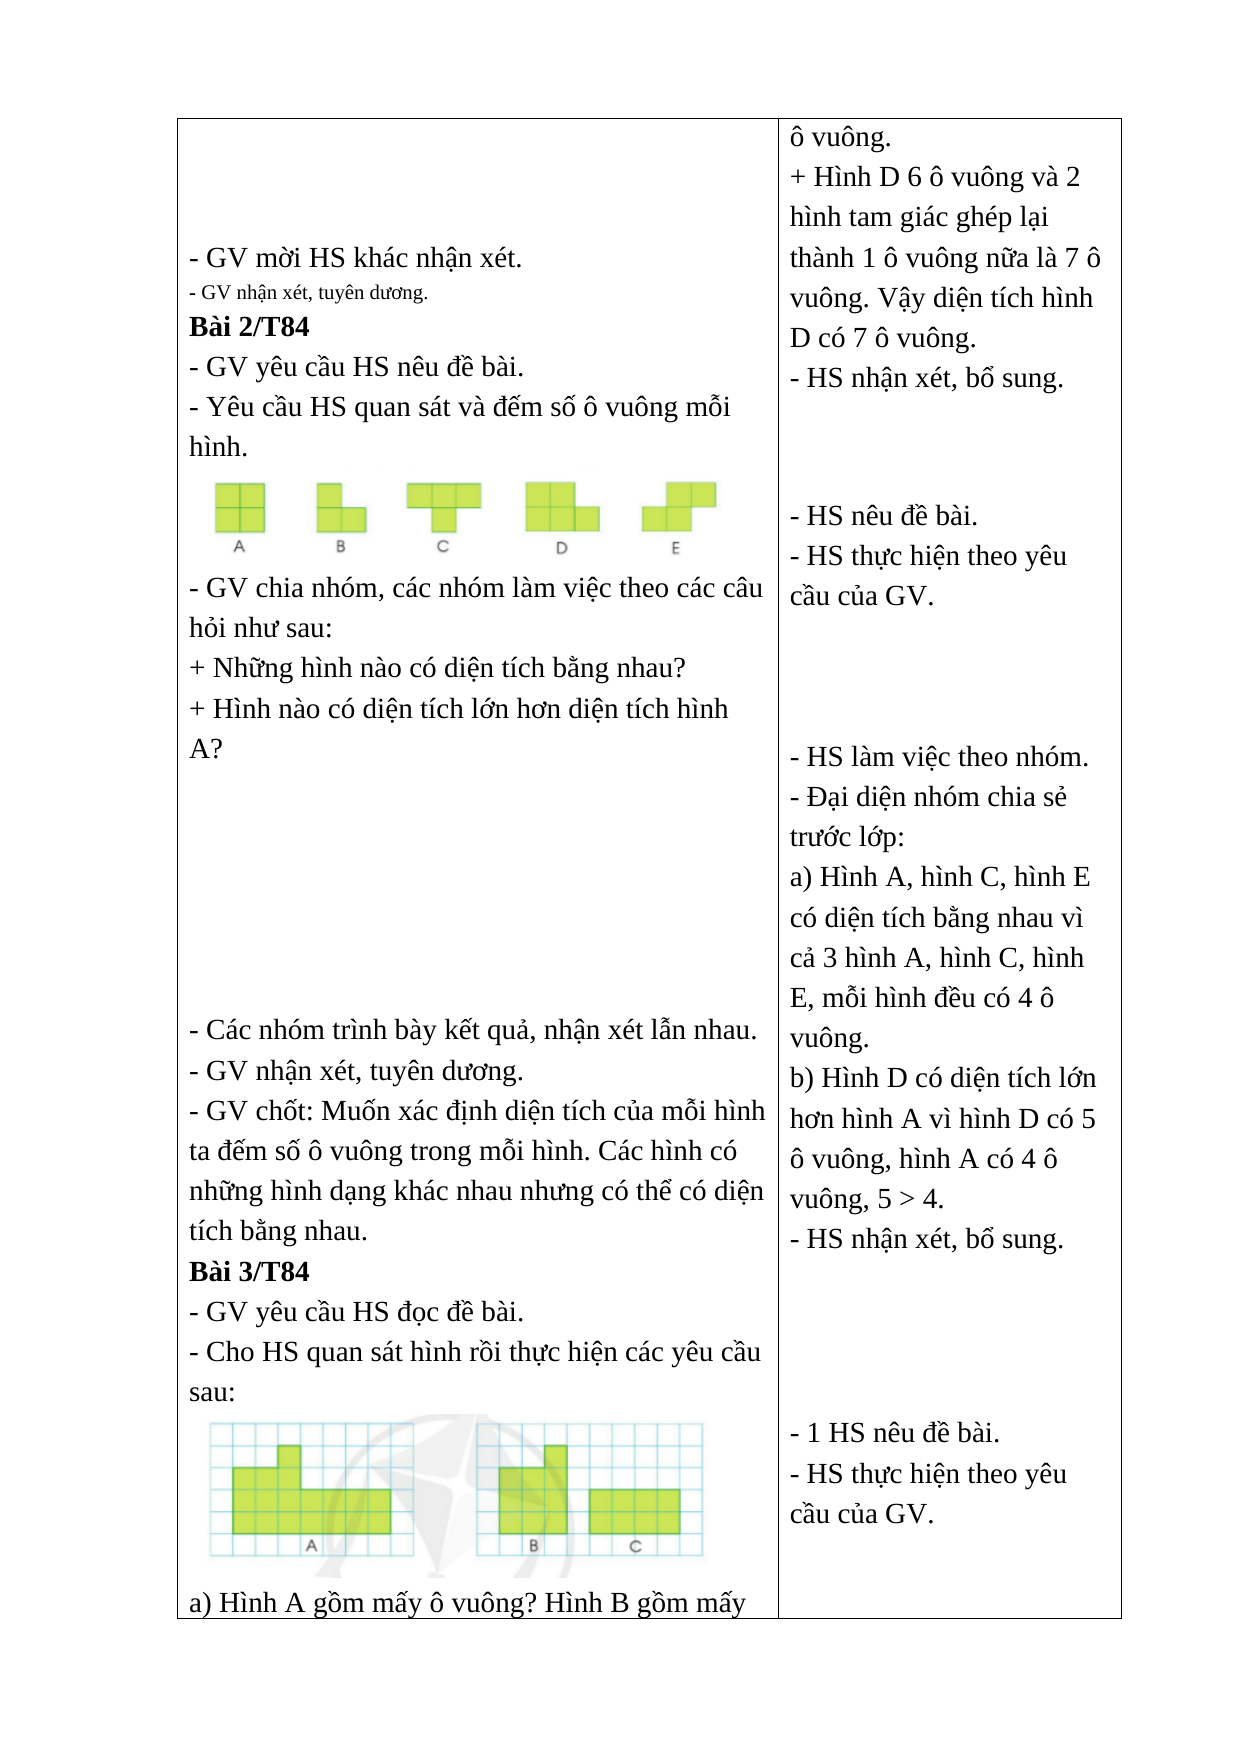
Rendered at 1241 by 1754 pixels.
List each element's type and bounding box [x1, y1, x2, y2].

picture [202, 1414, 754, 1578]
table_cell [779, 119, 1121, 1618]
picture [212, 469, 744, 564]
table_cell [178, 119, 778, 1618]
